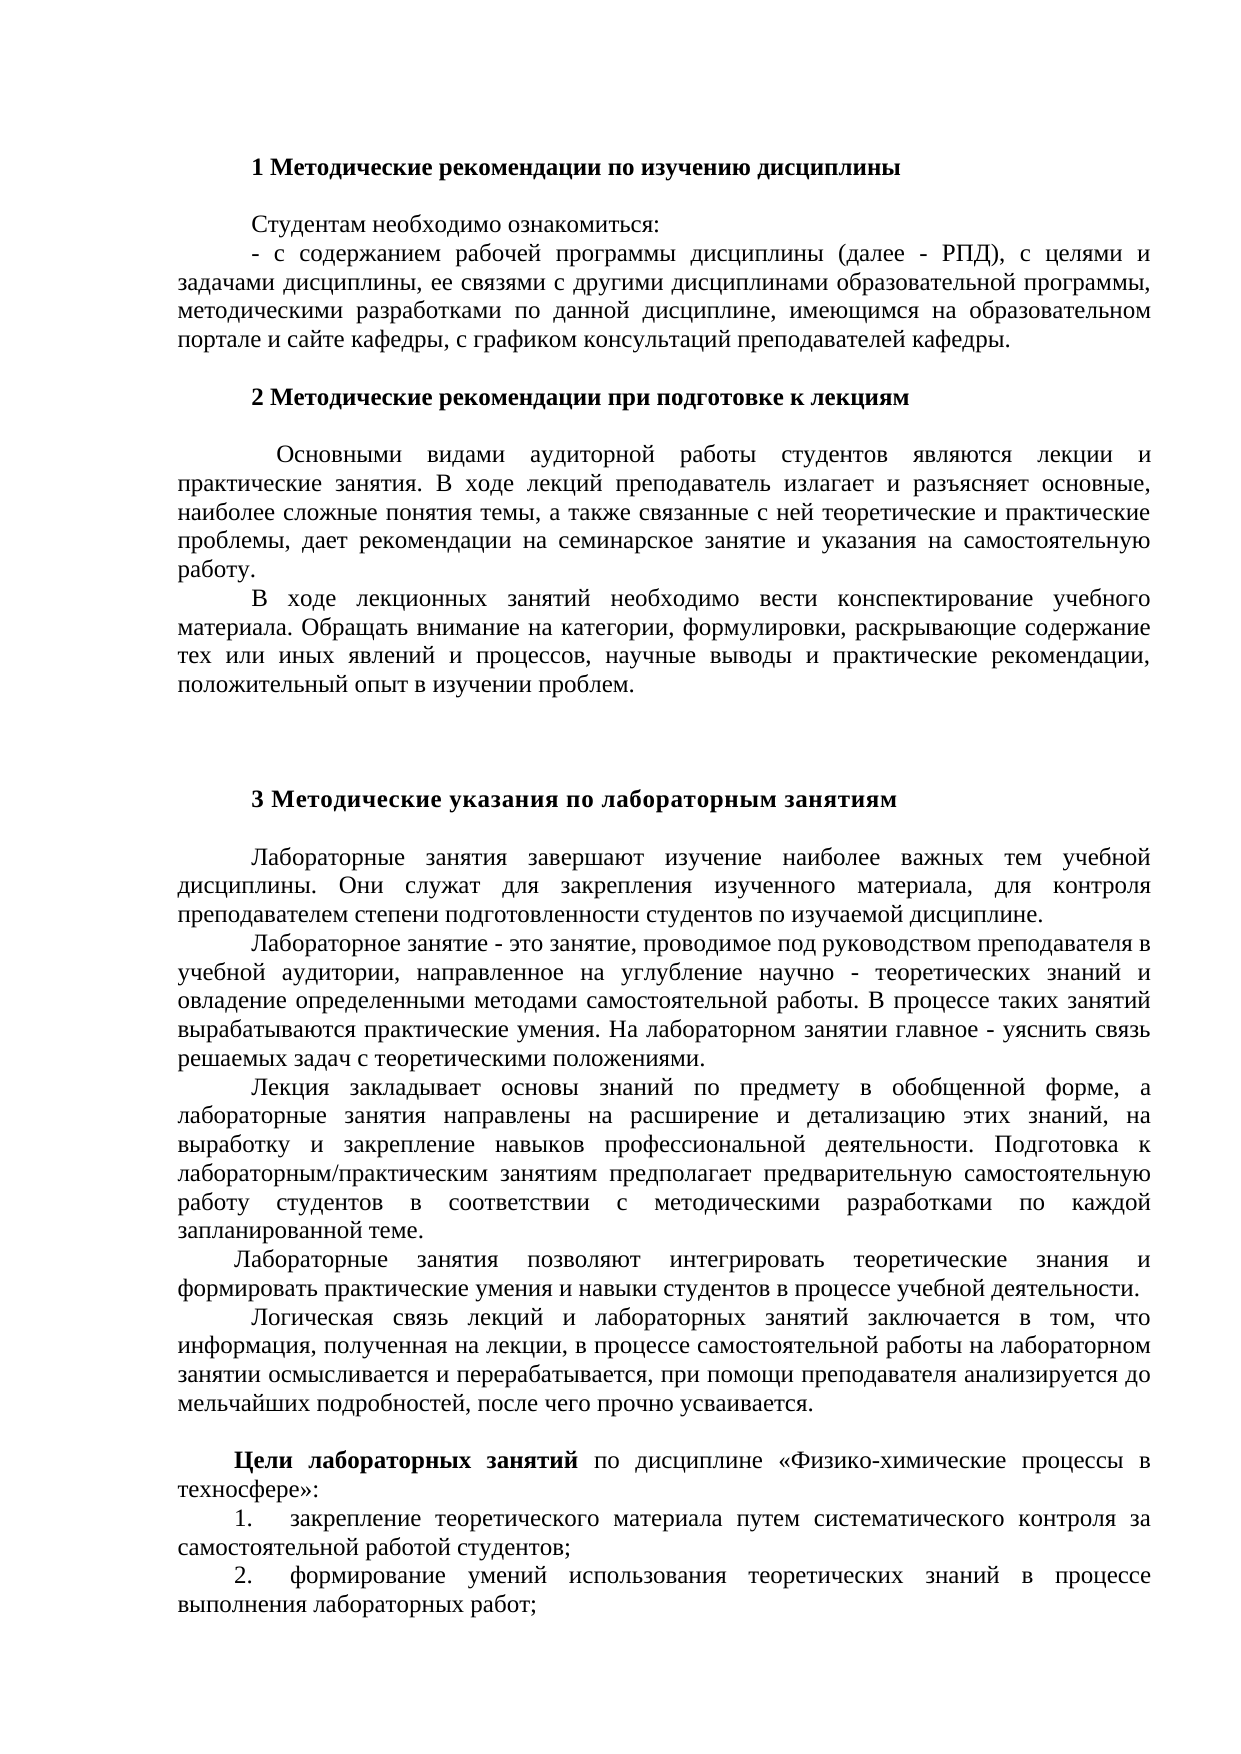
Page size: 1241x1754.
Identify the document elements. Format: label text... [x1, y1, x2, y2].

text В ходе лекционных занятий необходимо вести конспектирование учебного материала. Обращать внимание на категории, формулировки, раскрывающие содержание тех или иных явлений и процессов, научные выводы и практические рекомендации, положительный опыт в изучении проблем. [177, 583, 1152, 698]
text Студентам необходимо ознакомиться: [177, 209, 1152, 238]
list закрепление теоретического материала путем систематического контроля за самостоятельной работой студентов; [177, 1503, 1152, 1560]
text Основными видами аудиторной работы студентов являются лекции и практические занятия. В ходе лекций преподаватель излагает и разъясняет основные, наиболее сложные понятия темы, а также связанные с ней теоретические и практические проблемы, дает рекомендации на семинарское занятие и указания на самостоятельную работу. [177, 439, 1152, 583]
text Лабораторные занятия позволяют интегрировать теоретические знания и формировать практические умения и навыки студентов в процессе учебной деятельности. [177, 1244, 1152, 1302]
text Логическая связь лекций и лабораторных занятий заключается в том, что информация, полученная на лекции, в процессе самостоятельной работы на лабораторном занятии осмысливается и перерабатывается, при помощи преподавателя анализируется до мельчайших подробностей, после чего прочно усваивается. [177, 1302, 1152, 1417]
text 2 Методические рекомендации при подготовке к лекциям [177, 382, 1152, 410]
text Лабораторное занятие - это занятие, проводимое под руководством преподавателя в учебной аудитории, направленное на углубление научно - теоретических знаний и овладение определенными методами самостоятельной работы. В процессе таких занятий вырабатываются практические умения. На лабораторном занятии главное - уяснить связь решаемых задач с теоретическими положениями. [177, 928, 1152, 1072]
text 1 Методические рекомендации по изучению дисциплины [177, 152, 1152, 180]
text Цели лабораторных занятий по дисциплине «Физико-химические процессы в техносфере»: [177, 1445, 1152, 1503]
text - с содержанием рабочей программы дисциплины (далее - РПД), с целями и задачами дисциплины, ее связями с другими дисциплинами образовательной программы, методическими разработками по данной дисциплине, имеющимся на образовательном портале и сайте кафедры, с графиком консультаций преподавателей кафедры. [177, 238, 1152, 353]
list формирование умений использования теоретических знаний в процессе выполнения лабораторных работ; [177, 1560, 1152, 1618]
text 3 Методические указания по лабораторным занятиям [177, 784, 1152, 813]
text Лекция закладывает основы знаний по предмету в обобщенной форме, а лабораторные занятия направлены на расширение и детализацию этих знаний, на выработку и закрепление навыков профессиональной деятельности. Подготовка к лабораторным/практическим занятиям предполагает предварительную самостоятельную работу студентов в соответствии с методическими разработками по каждой запланированной теме. [177, 1072, 1152, 1244]
text Лабораторные занятия завершают изучение наиболее важных тем учебной дисциплины. Они служат для закрепления изученного материала, для контроля преподавателем степени подготовленности студентов по изучаемой дисциплине. [177, 842, 1152, 928]
